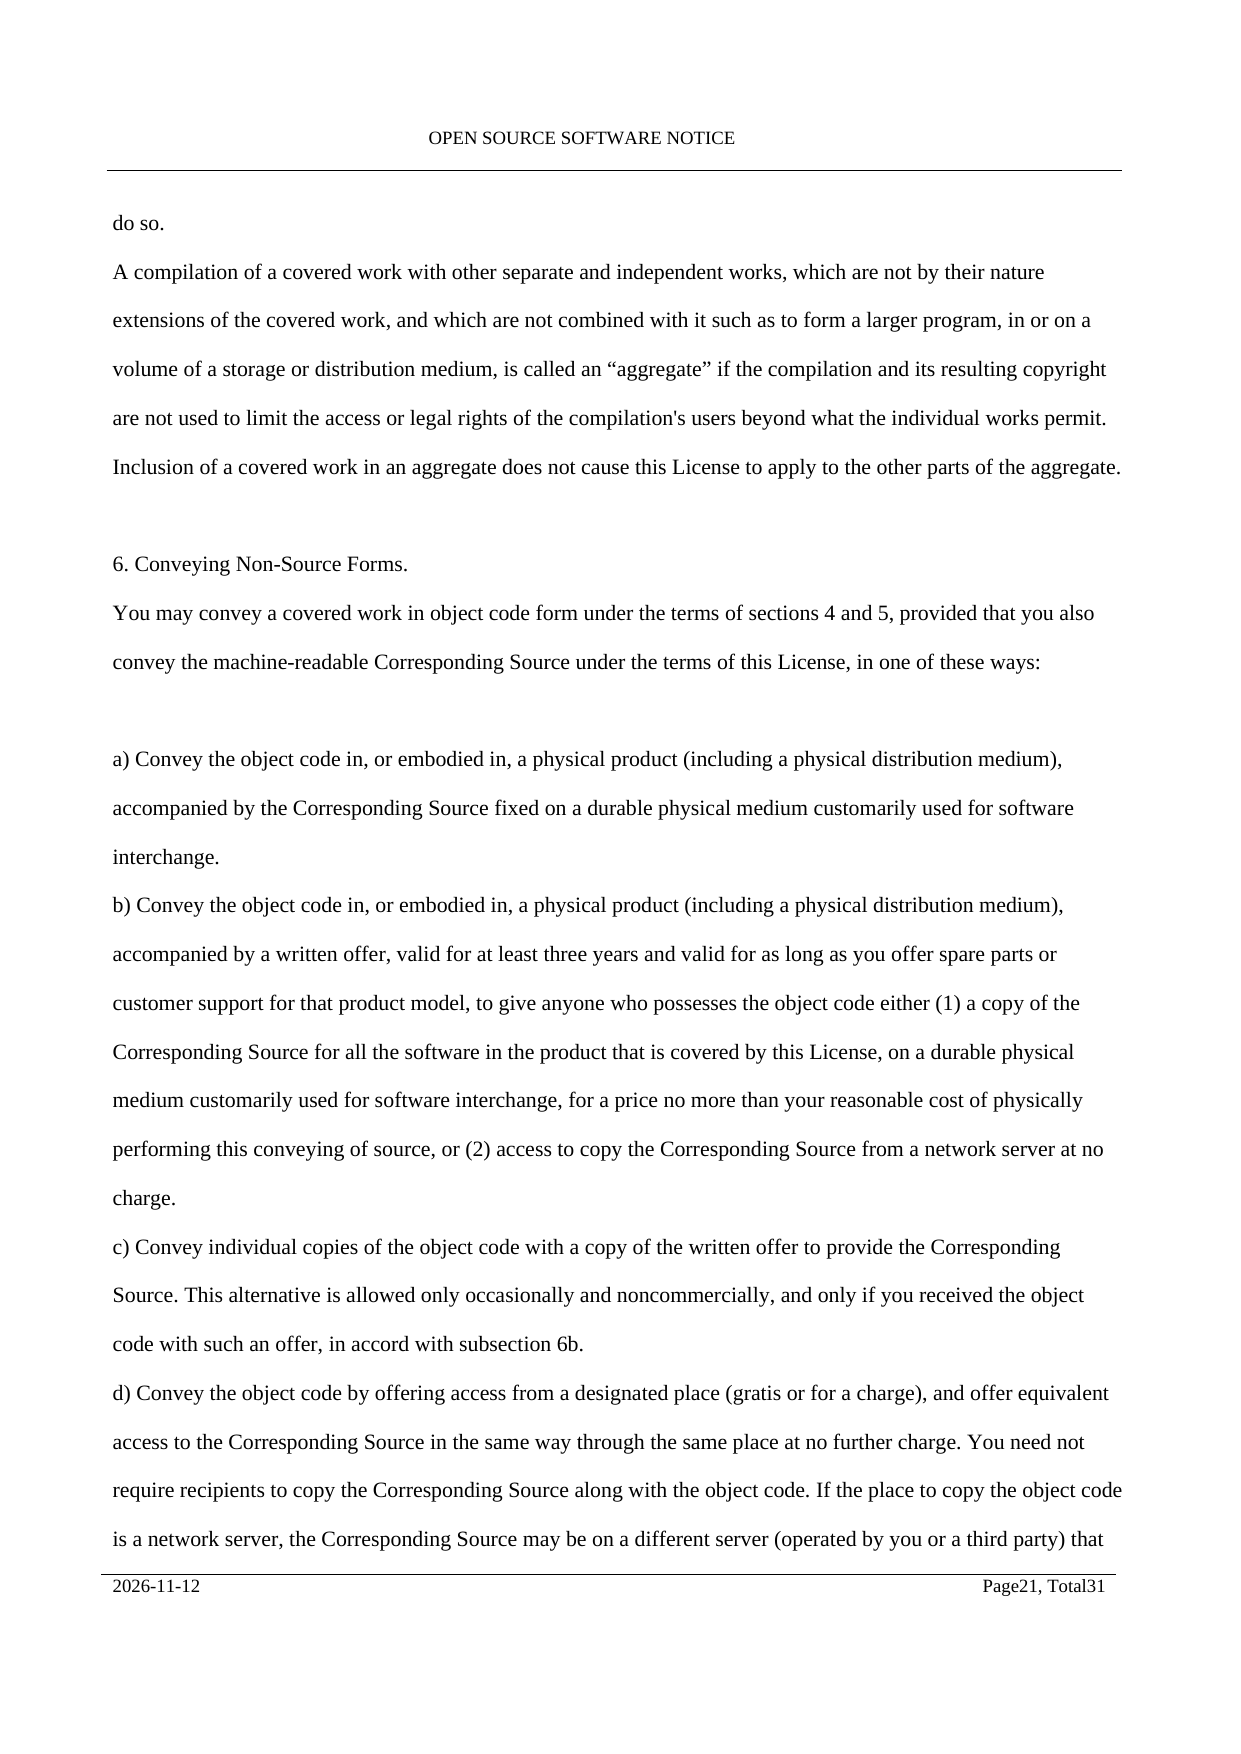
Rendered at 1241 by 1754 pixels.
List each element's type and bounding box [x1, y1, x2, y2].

text [112, 206, 1128, 1555]
